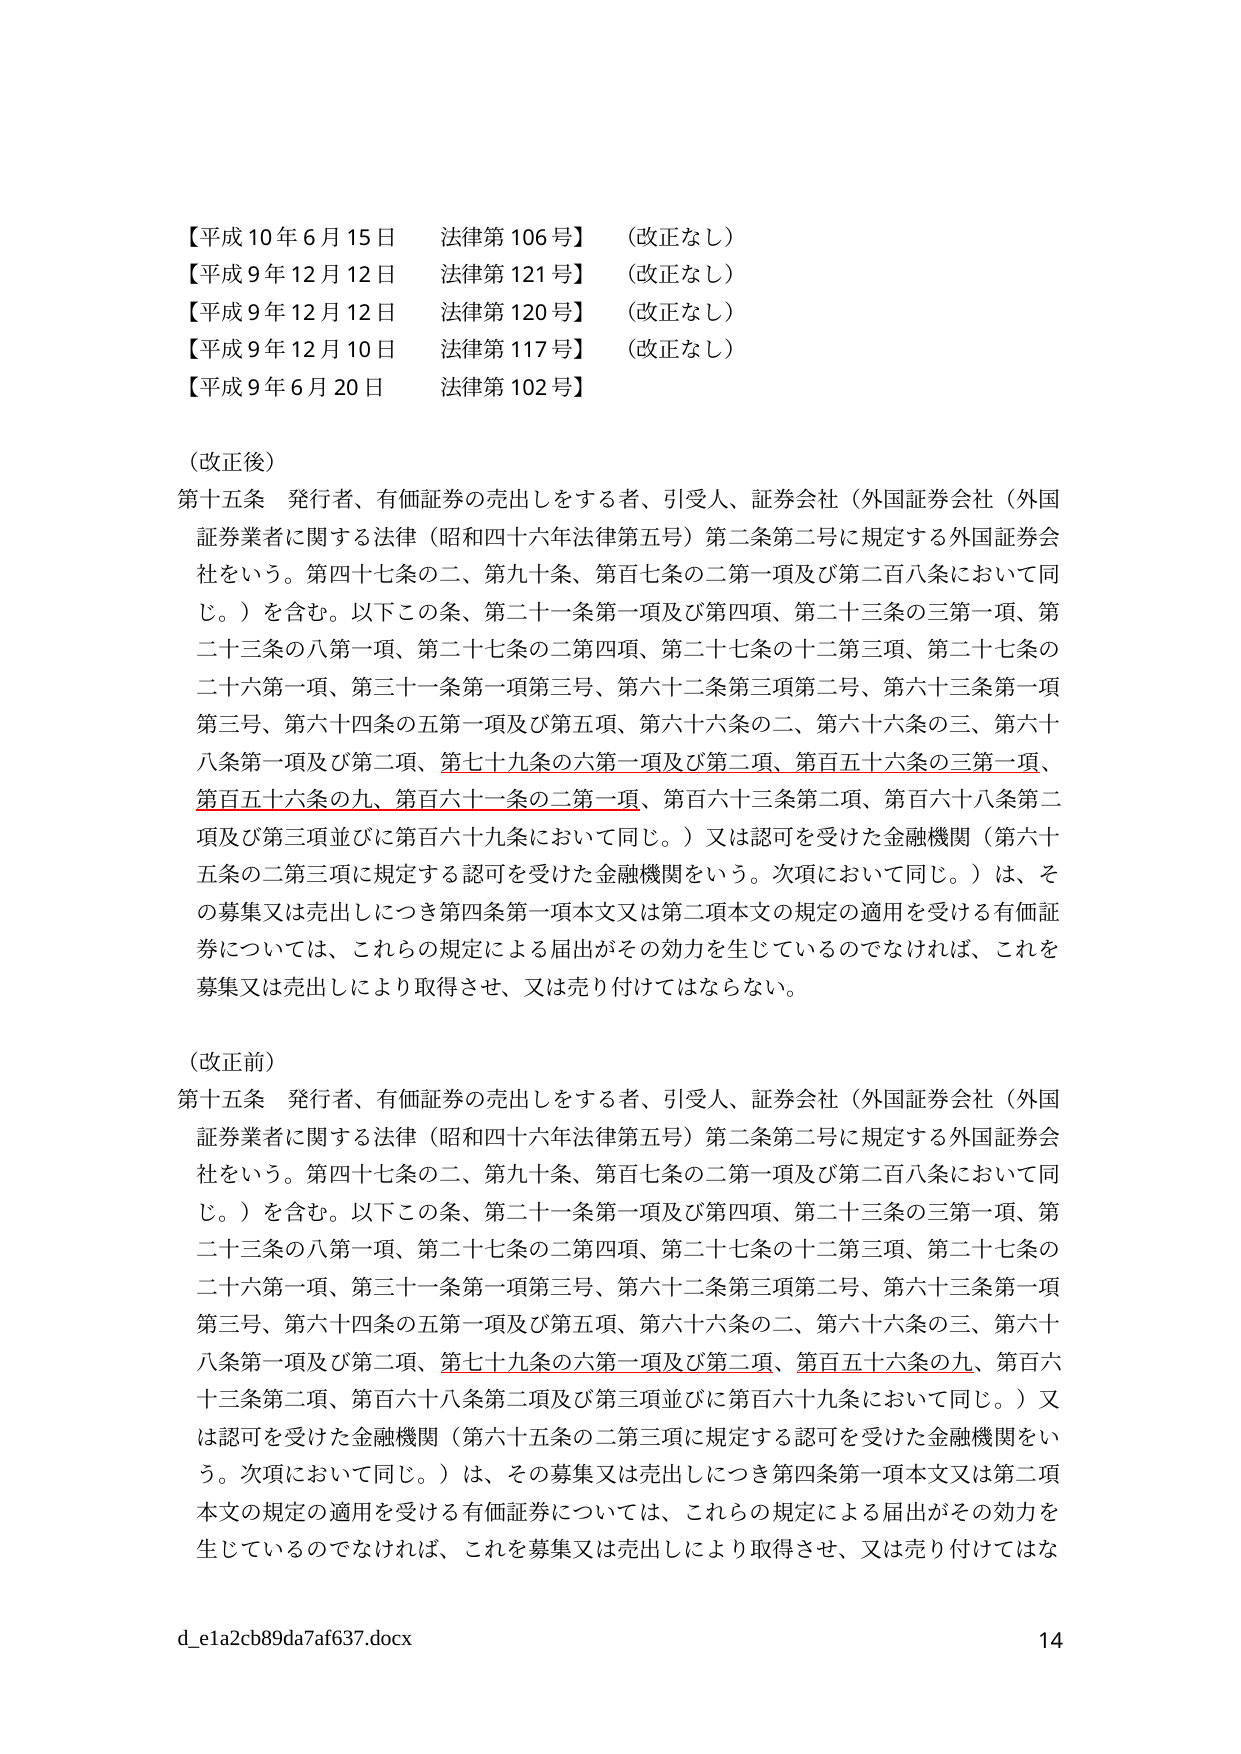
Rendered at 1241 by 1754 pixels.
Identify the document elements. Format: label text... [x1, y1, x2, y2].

text 【平成9年6月20日 法律第102号】 [177, 367, 1063, 404]
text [177, 1079, 1063, 1567]
text 【平成9年12月12日 法律第120号】 （改正なし） [177, 292, 1063, 329]
text 【平成9年12月10日 法律第117号】 （改正なし） [177, 329, 1063, 367]
text （改正前） [177, 1042, 1063, 1079]
text （改正後） [177, 442, 1063, 479]
text 【平成10年6月15日 法律第106号】 （改正なし） [177, 217, 1063, 254]
text 【平成9年12月12日 法律第121号】 （改正なし） [177, 254, 1063, 292]
